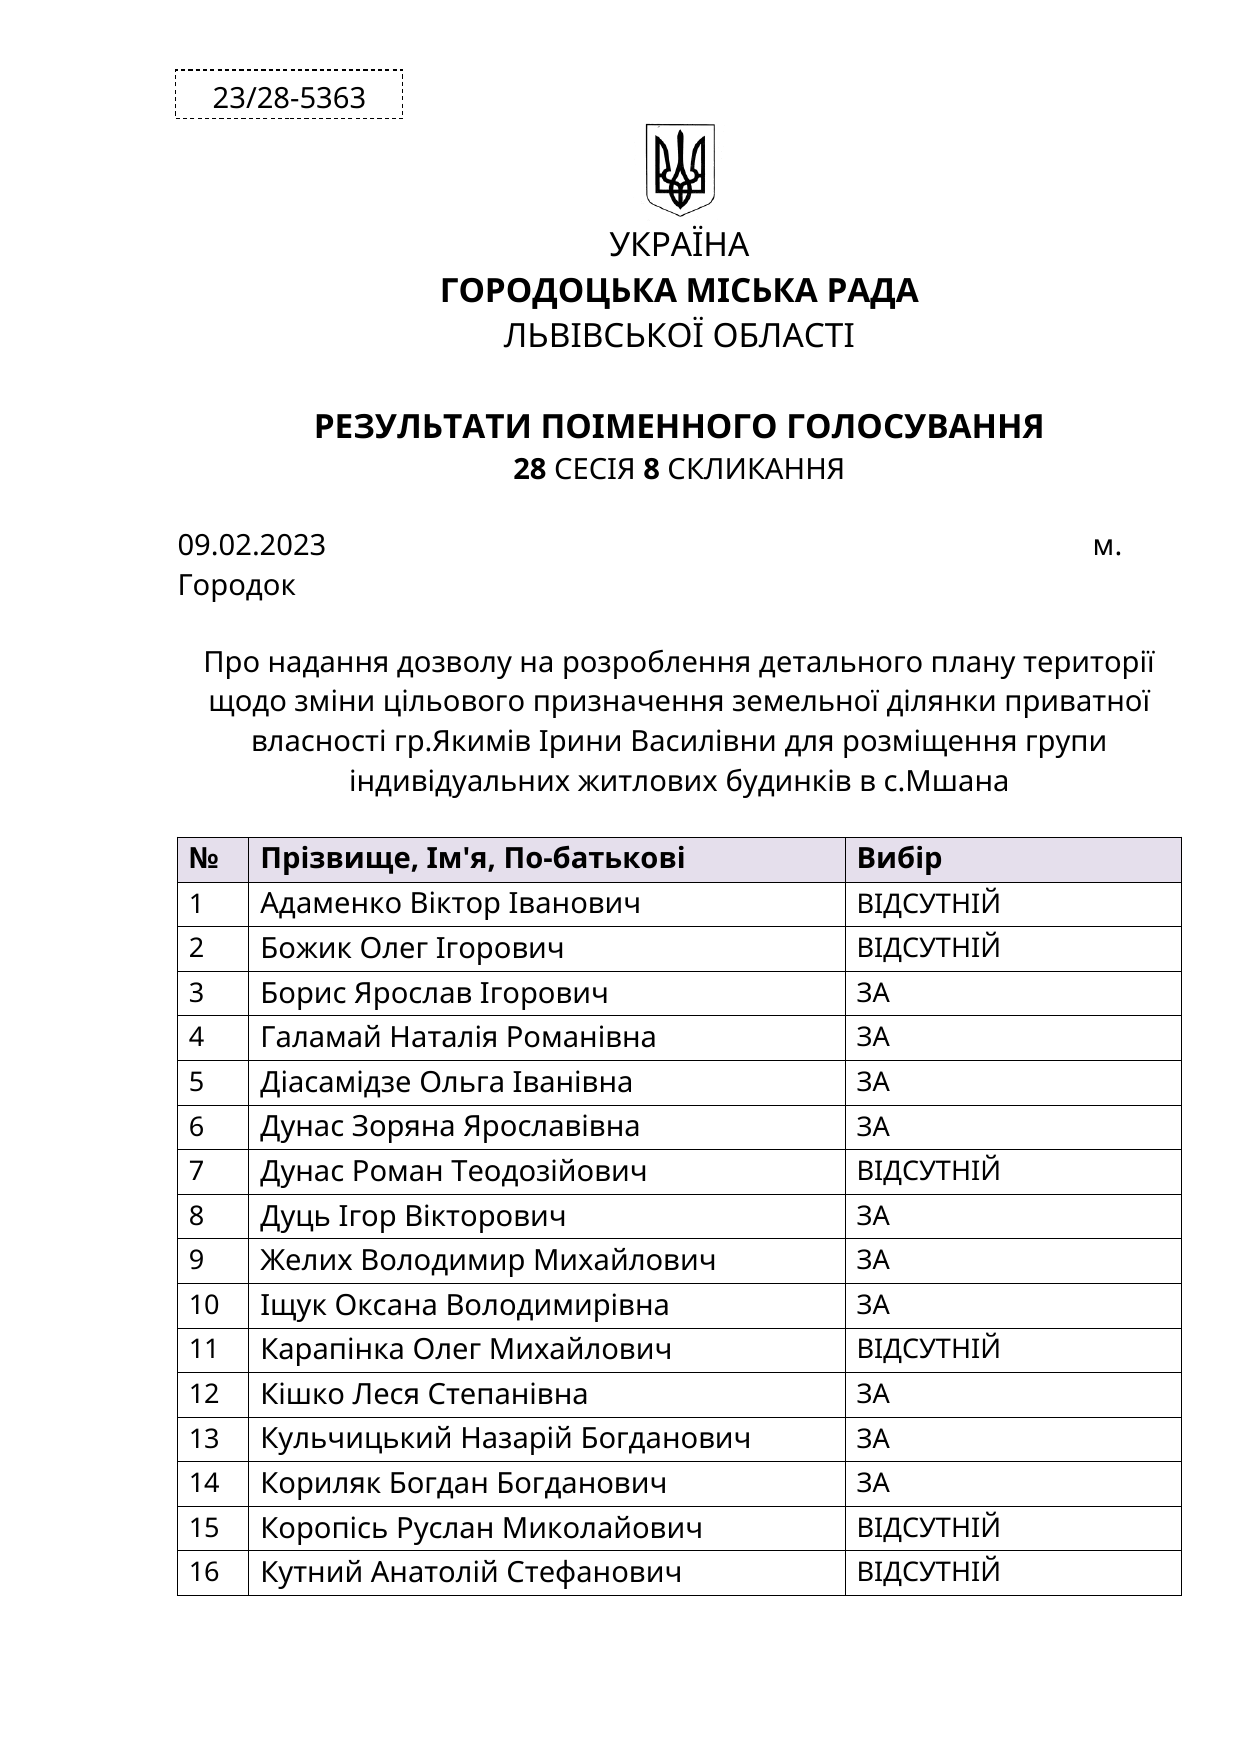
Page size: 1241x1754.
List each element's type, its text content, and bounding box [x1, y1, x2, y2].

table_cell Дунас Зоряна Ярославівна [249, 1106, 845, 1149]
table_cell ЗА [846, 1106, 1181, 1149]
table_cell 8 [178, 1195, 248, 1238]
table_cell ЗА [846, 1418, 1181, 1461]
table_cell ЗА [846, 1239, 1181, 1283]
table_cell 4 [178, 1016, 248, 1060]
table_header Вибір [846, 838, 1181, 882]
table_cell 15 [178, 1507, 248, 1550]
table_cell 13 [178, 1418, 248, 1461]
table_cell Желих Володимир Михайлович [249, 1239, 845, 1283]
table_cell Кішко Леся Степанівна [249, 1373, 845, 1417]
table_cell 2 [178, 927, 248, 971]
table_cell 14 [178, 1462, 248, 1506]
table_cell Карапінка Олег Михайлович [249, 1329, 845, 1372]
table_cell Іщук Оксана Володимирівна [249, 1284, 845, 1327]
table_header Прізвище, Ім'я, По-батькові [249, 838, 845, 882]
table_cell ВІДСУТНІЙ [846, 883, 1181, 926]
table_cell 1 [178, 883, 248, 926]
table_cell Божик Олег Ігорович [249, 927, 845, 971]
table_cell 6 [178, 1106, 248, 1149]
table_cell ВІДСУТНІЙ [846, 927, 1181, 971]
text 09.02.2023 м. Городок [177, 525, 1181, 604]
table_cell Борис Ярослав Ігорович [249, 972, 845, 1015]
text ЛЬВІВСЬКОЇ ОБЛАСТІ [177, 312, 1181, 357]
text УКРАЇНА [177, 221, 1181, 266]
text ГОРОДОЦЬКА МІСЬКА РАДА [177, 266, 1181, 312]
picture [633, 118, 726, 221]
table_cell ВІДСУТНІЙ [846, 1329, 1181, 1372]
table_header № [178, 838, 248, 882]
table_cell Дунас Роман Теодозійович [249, 1150, 845, 1194]
table_cell ВІДСУТНІЙ [846, 1507, 1181, 1550]
table_cell Дуць Ігор Вікторович [249, 1195, 845, 1238]
table_cell Діасамідзе Ольга Іванівна [249, 1061, 845, 1104]
text Про надання дозволу на розроблення детального плану території щодо зміни цільового призначення земельної ділянки приватної власності гр.Якимів Ірини Василівни для розміщення групи індивідуальних житлових будинків в с.Мшана [177, 641, 1181, 800]
table_cell ЗА [846, 1462, 1181, 1506]
text РЕЗУЛЬТАТИ ПОІМЕННОГО ГОЛОСУВАННЯ [177, 403, 1181, 448]
table_cell 3 [178, 972, 248, 1015]
text 28 СЕСІЯ 8 СКЛИКАННЯ [177, 448, 1181, 488]
table_cell ВІДСУТНІЙ [846, 1551, 1181, 1595]
table_cell ЗА [846, 1373, 1181, 1417]
table_cell 10 [178, 1284, 248, 1327]
table_cell 9 [178, 1239, 248, 1283]
table_cell Адаменко Віктор Іванович [249, 883, 845, 926]
table_cell Кутний Анатолій Стефанович [249, 1551, 845, 1595]
table_cell 5 [178, 1061, 248, 1104]
table_cell 7 [178, 1150, 248, 1194]
table_cell Коропісь Руслан Миколайович [249, 1507, 845, 1550]
table_cell Кориляк Богдан Богданович [249, 1462, 845, 1506]
table_cell ЗА [846, 1284, 1181, 1327]
table_cell 11 [178, 1329, 248, 1372]
table_cell Галамай Наталія Романівна [249, 1016, 845, 1060]
table_cell 16 [178, 1551, 248, 1595]
table_cell ВІДСУТНІЙ [846, 1150, 1181, 1194]
table_cell ЗА [846, 1195, 1181, 1238]
table_cell ЗА [846, 1016, 1181, 1060]
table_cell 12 [178, 1373, 248, 1417]
table_cell Кульчицький Назарій Богданович [249, 1418, 845, 1461]
table_cell ЗА [846, 972, 1181, 1015]
table_cell ЗА [846, 1061, 1181, 1104]
